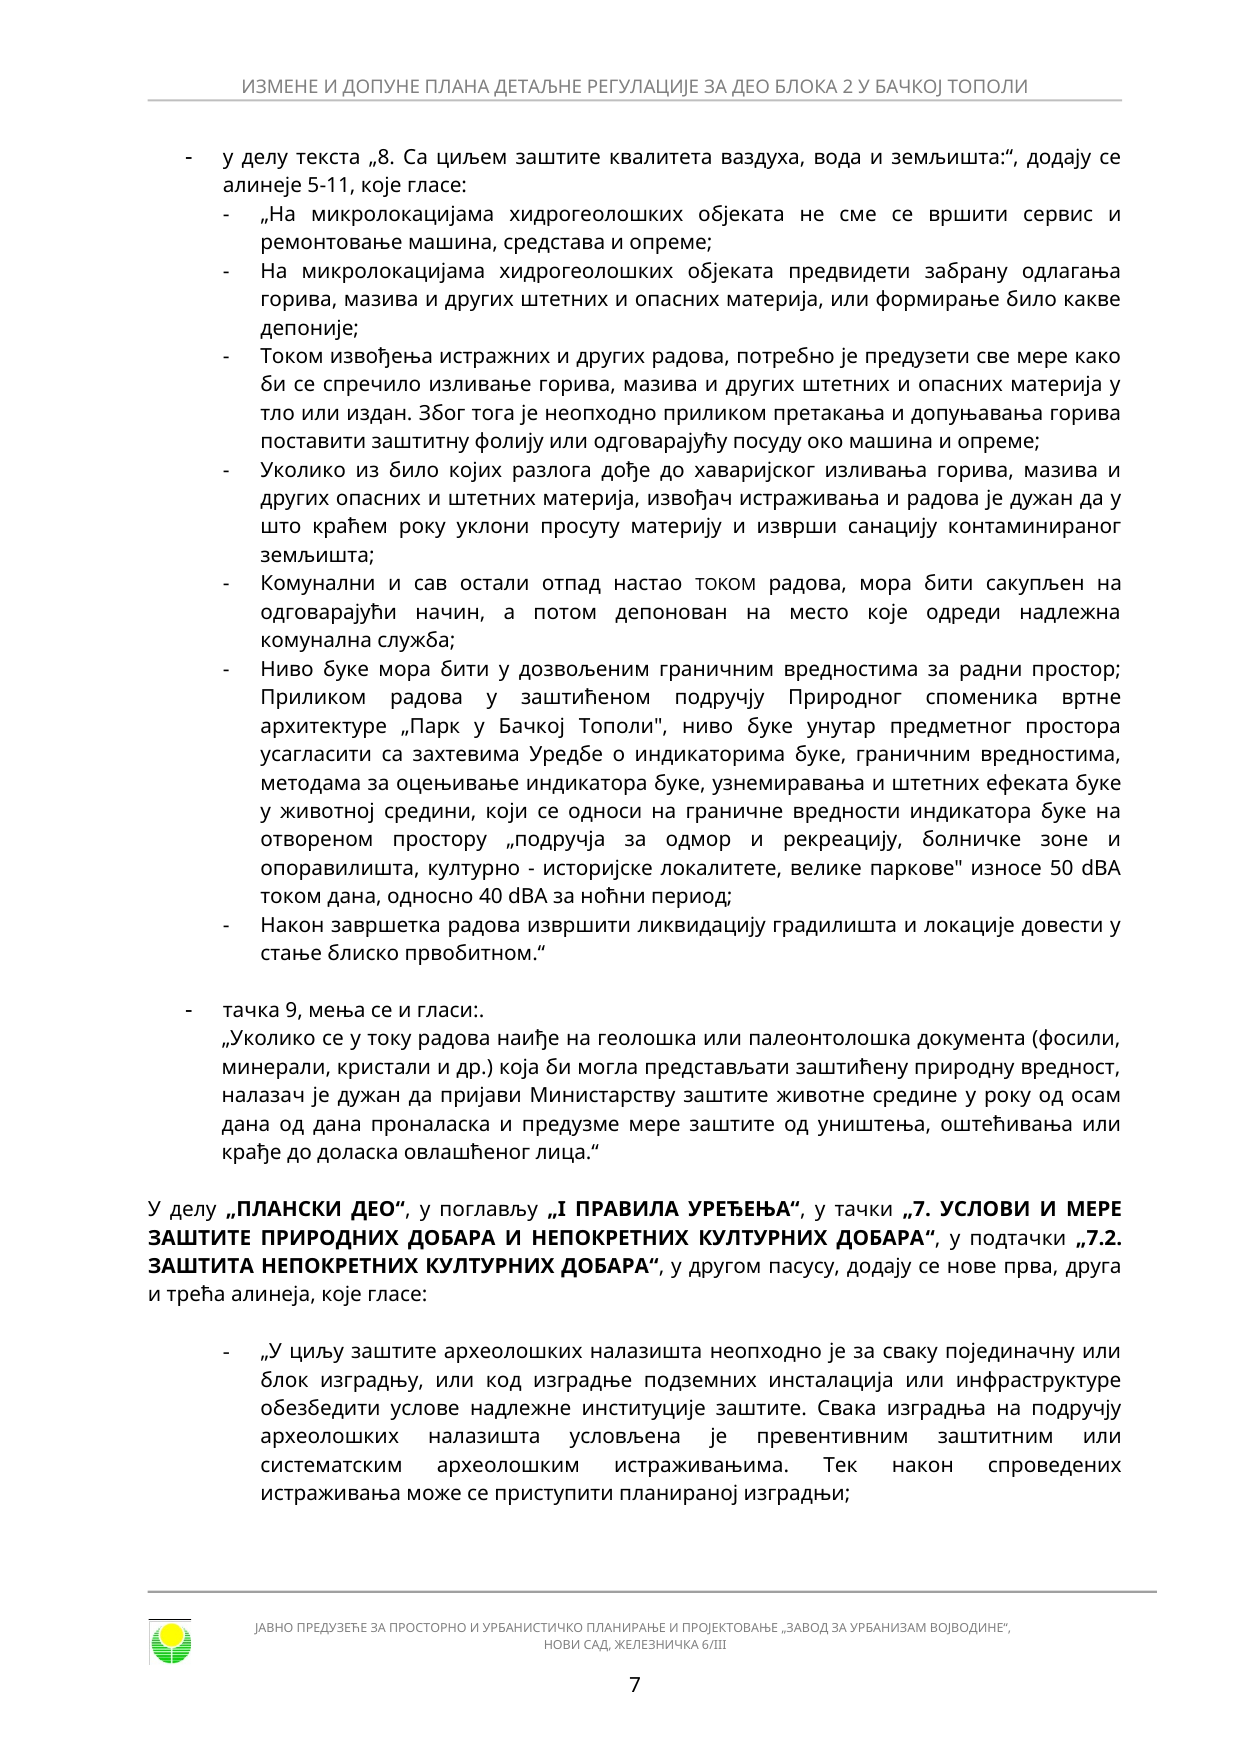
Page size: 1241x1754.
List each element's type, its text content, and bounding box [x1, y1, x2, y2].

text „Уколико се у току радова наиђе на геолошка или палеонтолошка документа (фосили, минерали, кристали и др.) која би могла представљати заштићену природну вредност, налазач је дужан да пријави Министарству заштите животне средине у року од осам дана од дана проналаска и предузме мере заштите од уништења, оштећивања или крађе до доласка овлашћеног лица.“ [221, 1023, 1122, 1166]
list Током извођења истражних и других радова, потребно je предузети све мере како би се спречило изливање горива, мазива и других штетних и опасних материја у тло или издан. Због тога je неопходно приликом претакања и допуњавања горива поставити заштитну фолију или одговарајућу посуду око машина и опреме; [223, 341, 1122, 455]
list „У циљу заштите археолошких налазишта неопходно је за сваку појединачну или блок изградњу, или код изградње подземних инсталација или инфраструктуре обезбедити услове надлежне институције заштите. Свака изградња на подручју археолошких налазишта условљена је превентивним заштитним или систематским археолошким истраживањима. Тек након спроведених истраживања може се приступити планираној изградњи; [223, 1336, 1122, 1507]
list у делу текста „8. Са циљем заштите квалитета ваздуха, вода и земљишта:“, додају се алинеје 5-11, које гласе: [185, 142, 1122, 199]
picture [147, 1619, 191, 1663]
list Након завршетка радова извршити ликвидацију градилишта и локације довести у стање блиско првобитном.“ [223, 910, 1122, 967]
list Комунални и сав остали отпад настао tokom радова, мора бити сакупљен на одговарајући начин, a потом депонован на место које одреди надлежна комунална служба; [223, 568, 1122, 654]
list Нa микролокацијама хидрогеолошких објеката предвидети забрану одлагања горива, мазива и других штетних и опасних материја, или формирање било какве депоније; [223, 256, 1122, 341]
list „Нa микролокацијама хидрогеолошких објеката не сме се вршити сервис и ремонтовање машина, средстава и опреме; [223, 199, 1122, 256]
text У делу „ПЛАНСКИ ДЕО“, у поглављу „I ПРАВИЛА УРЕЂЕЊА“, у тачки „7. УСЛОВИ И МЕРЕ ЗАШТИТЕ ПРИРОДНИХ ДОБАРА И НЕПОКРЕТНИХ КУЛТУРНИХ ДОБАРА“, у подтачки „7.2. ЗАШТИТА НЕПОКРЕТНИХ КУЛТУРНИХ ДОБАРА“, у другом пасусу, додају се нове прва, друга и трећа алинеја, које гласе: [148, 1194, 1122, 1308]
list Ниво буке мора бити у дозвољеним граничним вредностима за радни простор; Приликом радова у заштићеном подручју Природног споменика вртне архитектуре „Парк у Бачкој Тополи", ниво буке унутар предметног простора усагласити са захтевима Уредбе о индикаторима буке, граничним вредностима, методама за оцењивање индикатора буке, узнемиравања и штетних ефеката буке у животној средини, који се односи на граничне вредности индикатора буке на отвореном простору „подручја за одмор и рекреацију, болничке зоне и опоравилишта, културно - историјске локалитете, велике паркове" износе 50 dBA током дана, односно 40 dBA за ноћни период; [223, 654, 1122, 910]
list Уколико из било којих разлога дође до хаваријског изливања горива, мазива и других опасних и штетних материја, извођач истраживања и радова je дужан да у што краћем року уклони просуту материју и изврши санацију контаминираног земљишта; [223, 455, 1122, 568]
list тачка 9, мења се и гласи:. [185, 995, 1122, 1023]
